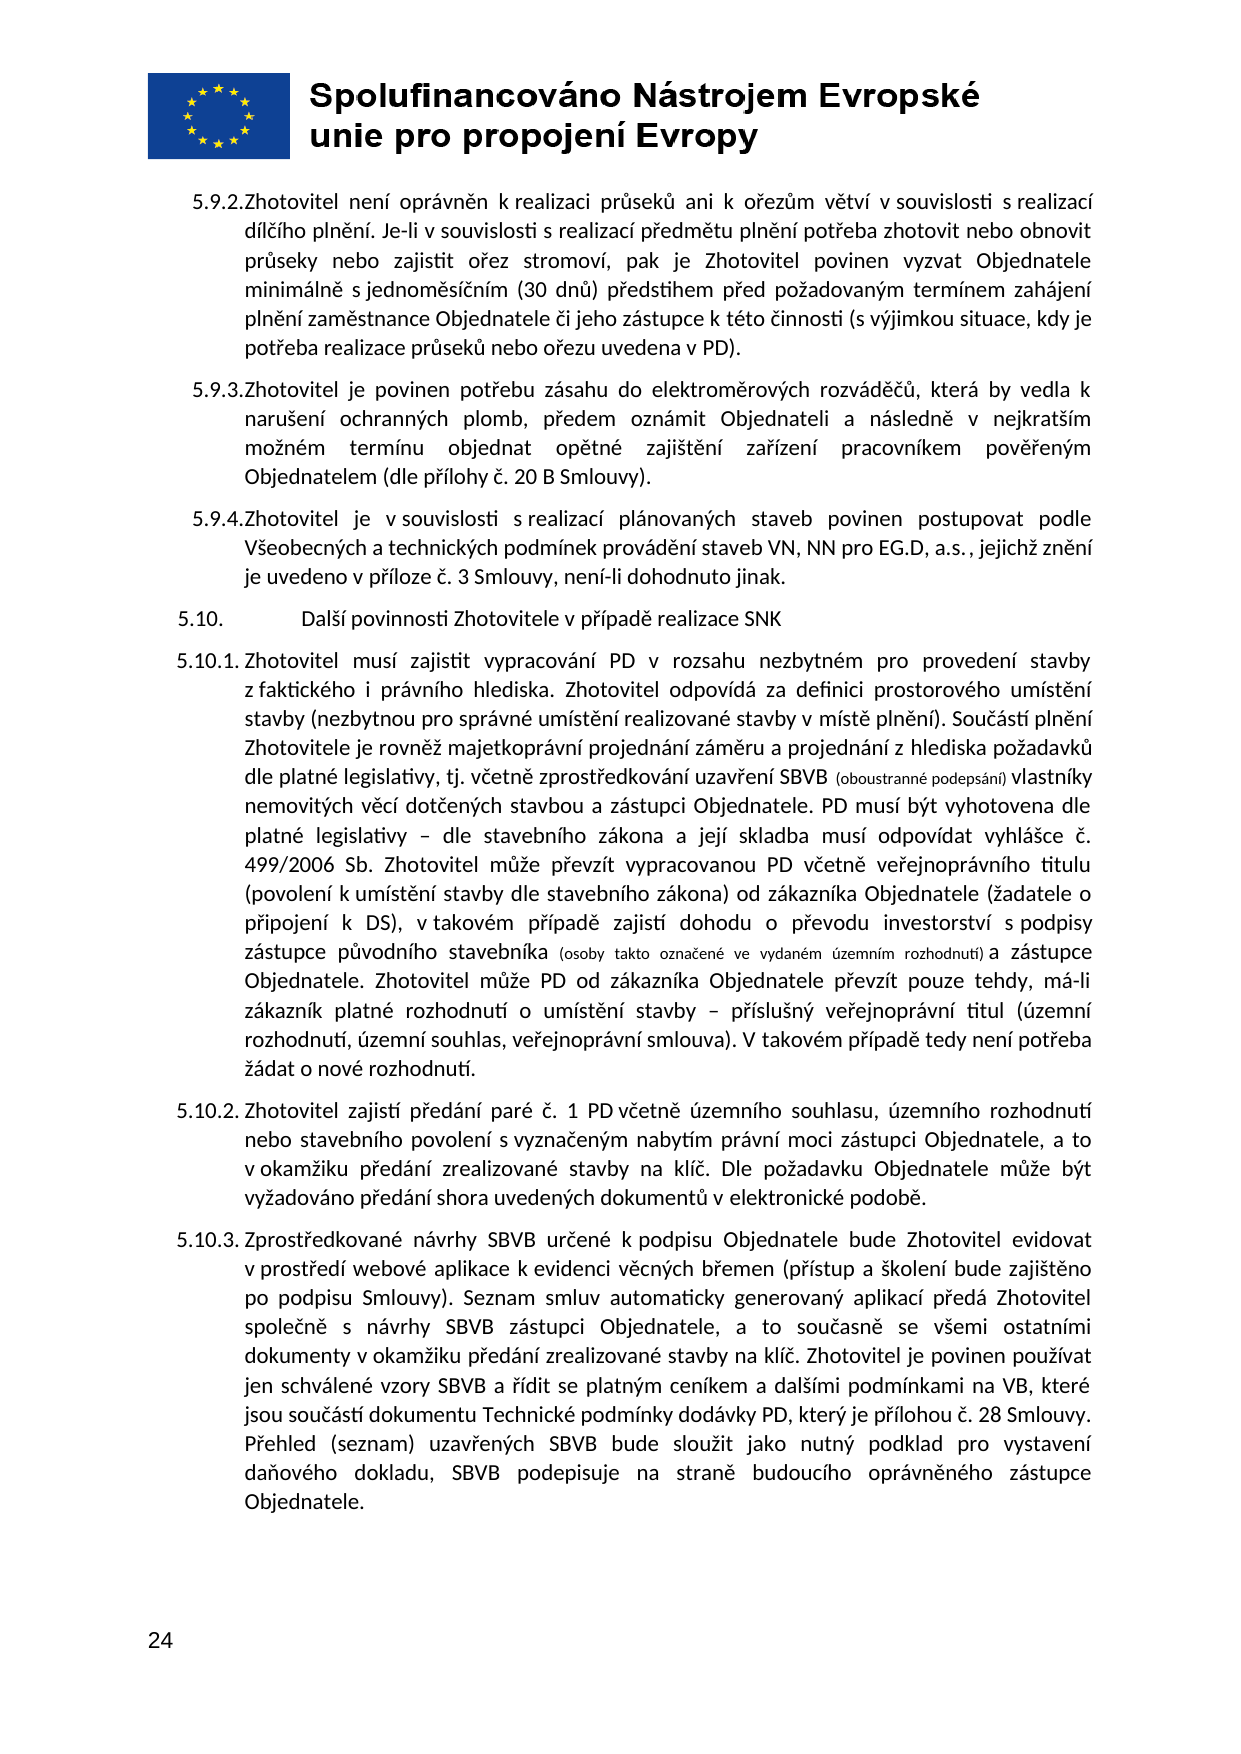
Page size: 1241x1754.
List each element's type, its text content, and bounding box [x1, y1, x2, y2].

picture [147, 73, 991, 160]
list Zhotovitel není oprávněn k realizaci průseků ani k ořezům větví v souvislosti s realizací dílčího plnění. Je-li v souvislosti s realizací předmětu plnění potřeba zhotovit nebo obnovit průseky nebo zajistit ořez stromoví, pak je Zhotovitel povinen vyzvat Objednatele minimálně s jednoměsíčním (30 dnů) předstihem před požadovaným termínem zahájení plnění zaměstnance Objednatele či jeho zástupce k této činnosti (s výjimkou situace, kdy je potřeba realizace průseků nebo ořezu uvedena v PD). [192, 186, 1093, 361]
list Zhotovitel je povinen potřebu zásahu do elektroměrových rozváděčů, která by vedla k narušení ochranných plomb, předem oznámit Objednateli a následně v nejkratším možném termínu objednat opětné zajištění zařízení pracovníkem pověřeným Objednatelem (dle přílohy č. 20 B Smlouvy). [192, 374, 1093, 491]
list Další povinnosti Zhotovitele v případě realizace SNK [177, 603, 1093, 632]
list Zhotovitel je v souvislosti s realizací plánovaných staveb povinen postupovat podle Všeobecných a technických podmínek provádění staveb VN, NN pro EG.D, a.s., jejichž znění je uvedeno v příloze č. 3 Smlouvy, není-li dohodnuto jinak. [192, 503, 1093, 591]
list Zprostředkované návrhy SBVB určené k podpisu Objednatele bude Zhotovitel evidovat v prostředí webové aplikace k evidenci věcných břemen (přístup a školení bude zajištěno po podpisu Smlouvy). Seznam smluv automaticky generovaný aplikací předá Zhotovitel společně s návrhy SBVB zástupci Objednatele, a to současně se všemi ostatními dokumenty v okamžiku předání zrealizované stavby na klíč. Zhotovitel je povinen používat jen schválené vzory SBVB a řídit se platným ceníkem a dalšími podmínkami na VB, které jsou součástí dokumentu Technické podmínky dodávky PD, který je přílohou č. 28 Smlouvy. Přehled (seznam) uzavřených SBVB bude sloužit jako nutný podklad pro vystavení daňového dokladu, SBVB podepisuje na straně budoucího oprávněného zástupce Objednatele. [176, 1224, 1093, 1516]
list Zhotovitel zajistí předání paré č. 1 PD včetně územního souhlasu, územního rozhodnutí nebo stavebního povolení s vyznačeným nabytím právní moci zástupci Objednatele, a to v okamžiku předání zrealizované stavby na klíč. Dle požadavku Objednatele může být vyžadováno předání shora uvedených dokumentů v elektronické podobě. [176, 1095, 1093, 1211]
list Zhotovitel musí zajistit vypracování PD v rozsahu nezbytném pro provedení stavby z faktického i právního hlediska. Zhotovitel odpovídá za definici prostorového umístění stavby (nezbytnou pro správné umístění realizované stavby v místě plnění). Součástí plnění Zhotovitele je rovněž majetkoprávní projednání záměru a projednání z hlediska požadavků dle platné legislativy, tj. včetně zprostředkování uzavření SBVB (oboustranné podepsání) vlastníky nemovitých věcí dotčených stavbou a zástupci Objednatele. PD musí být vyhotovena dle platné legislativy – dle stavebního zákona a její skladba musí odpovídat vyhlášce č. 499/2006 Sb. Zhotovitel může převzít vypracovanou PD včetně veřejnoprávního titulu (povolení k umístění stavby dle stavebního zákona) od zákazníka Objednatele (žadatele o připojení k DS), v takovém případě zajistí dohodu o převodu investorství s podpisy zástupce původního stavebníka (osoby takto označené ve vydaném územním rozhodnutí) a zástupce Objednatele. Zhotovitel může PD od zákazníka Objednatele převzít pouze tehdy, má-li zákazník platné rozhodnutí o umístění stavby – příslušný veřejnoprávní titul (územní rozhodnutí, územní souhlas, veřejnoprávní smlouva). V takovém případě tedy není potřeba žádat o nové rozhodnutí. [176, 645, 1093, 1082]
